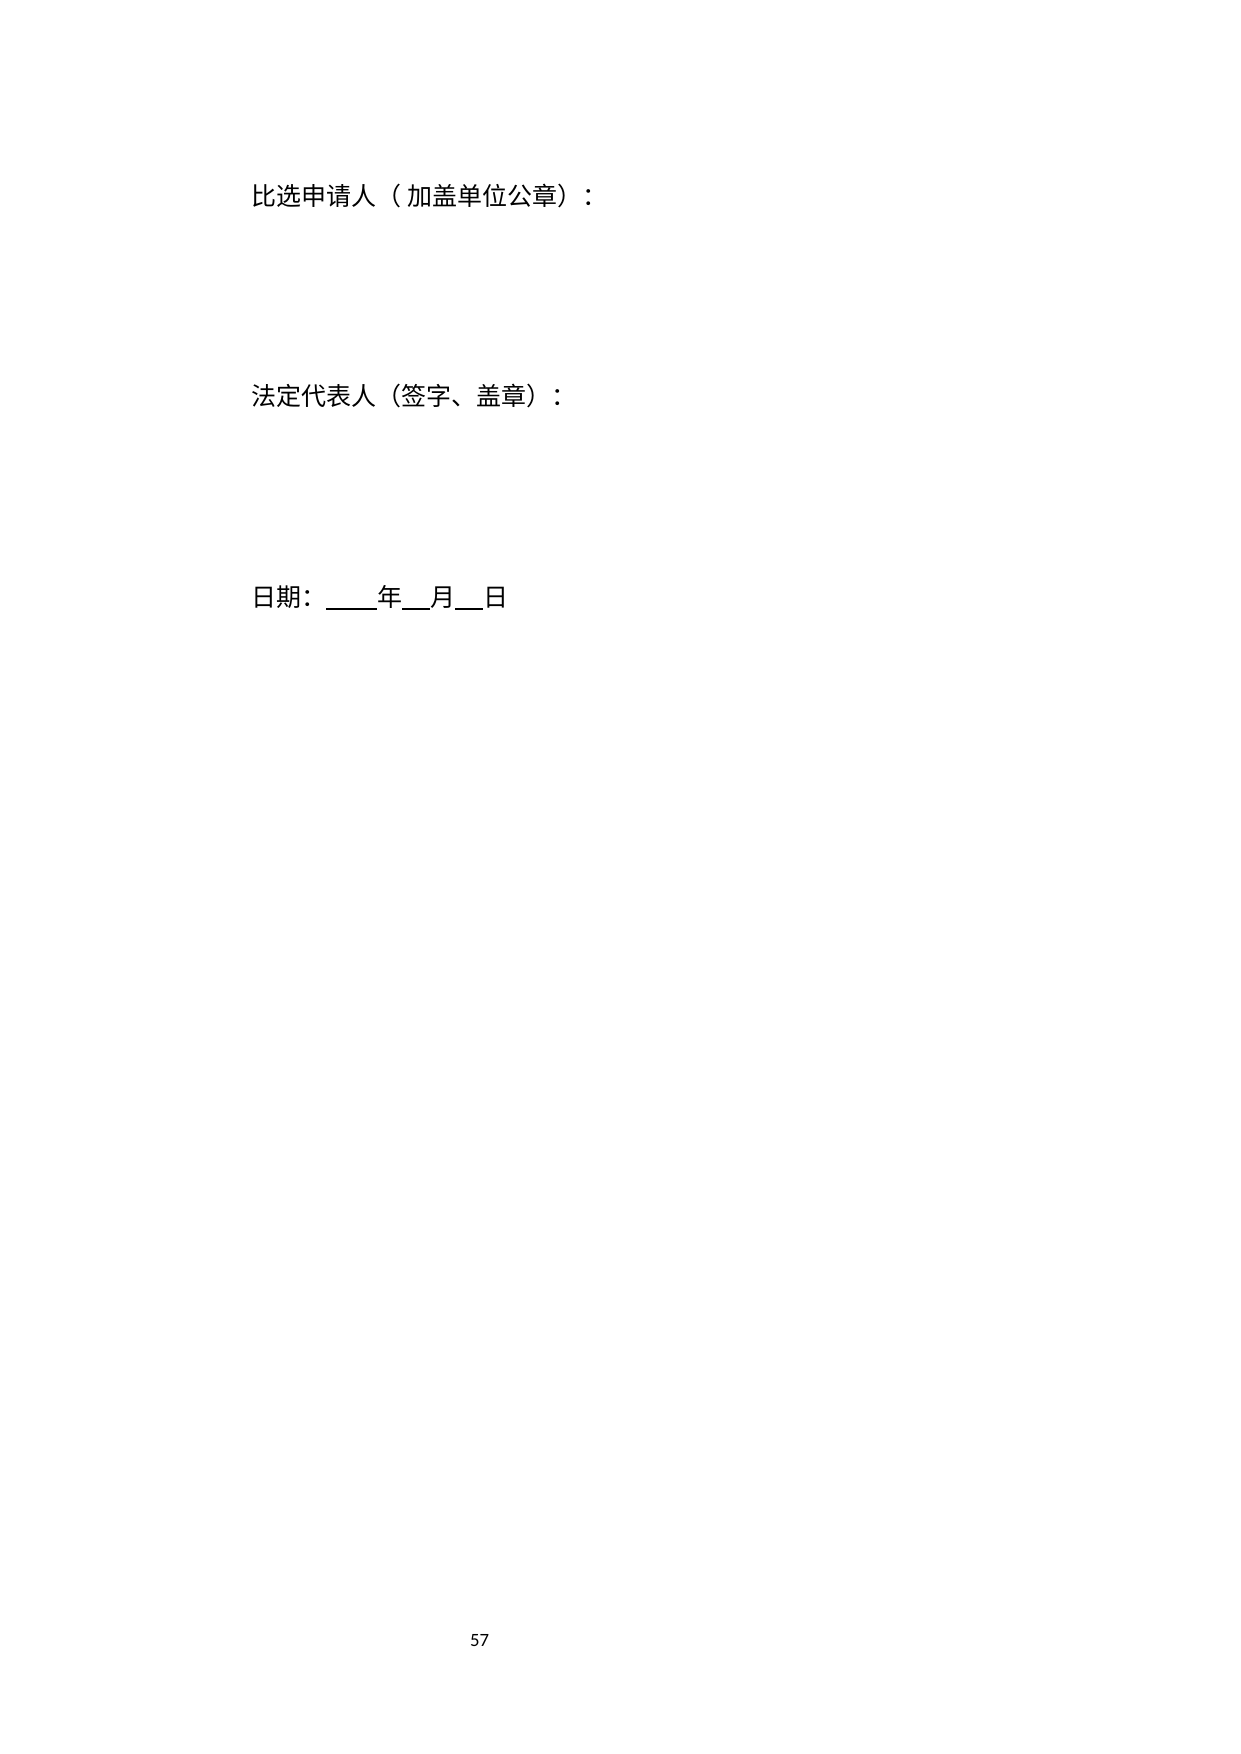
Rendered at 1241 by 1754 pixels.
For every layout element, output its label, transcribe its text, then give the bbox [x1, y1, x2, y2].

text 日期： 年 月 日 [187, 563, 1053, 628]
text 法定代表人（签字、盖章）： [187, 362, 1053, 427]
text 比选申请人（ 加盖单位公章）： [187, 162, 1053, 227]
